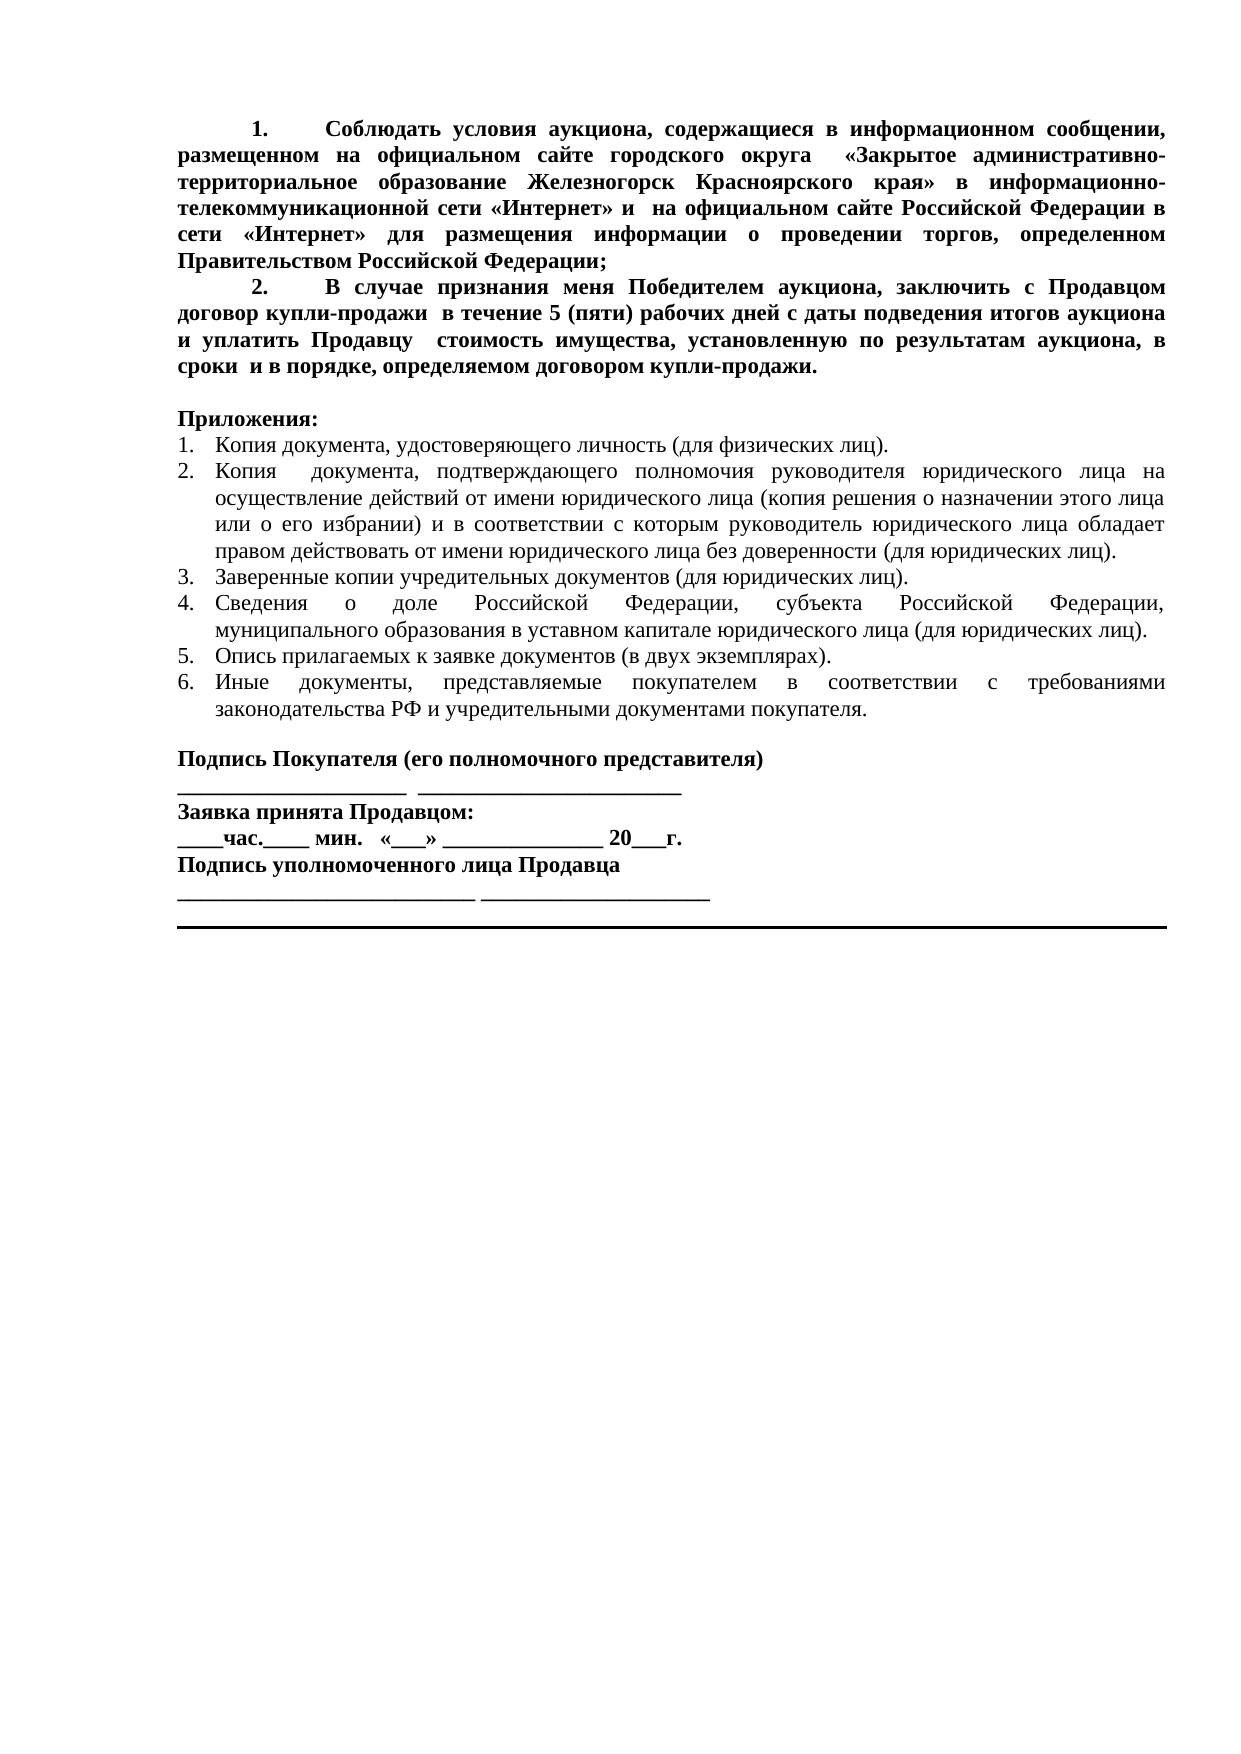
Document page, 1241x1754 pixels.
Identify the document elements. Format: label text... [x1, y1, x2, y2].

text Заявка принята Продавцом: [177, 798, 1167, 824]
list В случае признания меня Победителем аукциона, заключить с Продавцом договор купли-продажи в течение 5 (пяти) рабочих дней с даты подведения итогов аукциона и уплатить Продавцу стоимость имущества, установленную по результатам аукциона, в сроки и в порядке, определяемом договором купли-продажи. [177, 273, 1167, 378]
list Опись прилагаемых к заявке документов (в двух экземплярах). [177, 642, 1167, 668]
text Приложения: [177, 405, 1167, 431]
text ____________________ _______________________ [177, 772, 1167, 798]
text ____час.____ мин. «___» ______________ 20___г. [177, 824, 1167, 851]
list Иные документы, представляемые покупателем в соответствии с требованиями законодательства РФ и учредительными документами покупателя. [177, 668, 1167, 721]
list Заверенные копии учредительных документов (для юридических лиц). [177, 563, 1167, 589]
text Подпись уполномоченного лица Продавца [177, 851, 1167, 877]
text __________________________ ____________________ [177, 877, 1167, 926]
text Подпись Покупателя (его полномочного представителя) [177, 745, 1167, 772]
list Соблюдать условия аукциона, содержащиеся в информационном сообщении, размещенном на официальном сайте городского округа «Закрытое административно-территориальное образование Железногорск Красноярского края» в информационно-телекоммуникационной сети «Интернет» и на официальном сайте Российской Федерации в сети «Интернет» для размещения информации о проведении торгов, определенном Правительством Российской Федерации; [177, 115, 1167, 273]
list Копия документа, удостоверяющего личность (для физических лиц). [177, 431, 1167, 458]
list Копия документа, подтверждающего полномочия руководителя юридического лица на осуществление действий от имени юридического лица (копия решения о назначении этого лица или о его избрании) и в соответствии с которым руководитель юридического лица обладает правом действовать от имени юридического лица без доверенности (для юридических лиц). [177, 458, 1167, 563]
list Сведения о доле Российской Федерации, субъекта Российской Федерации, муниципального образования в уставном капитале юридического лица (для юридических лиц). [177, 589, 1167, 642]
